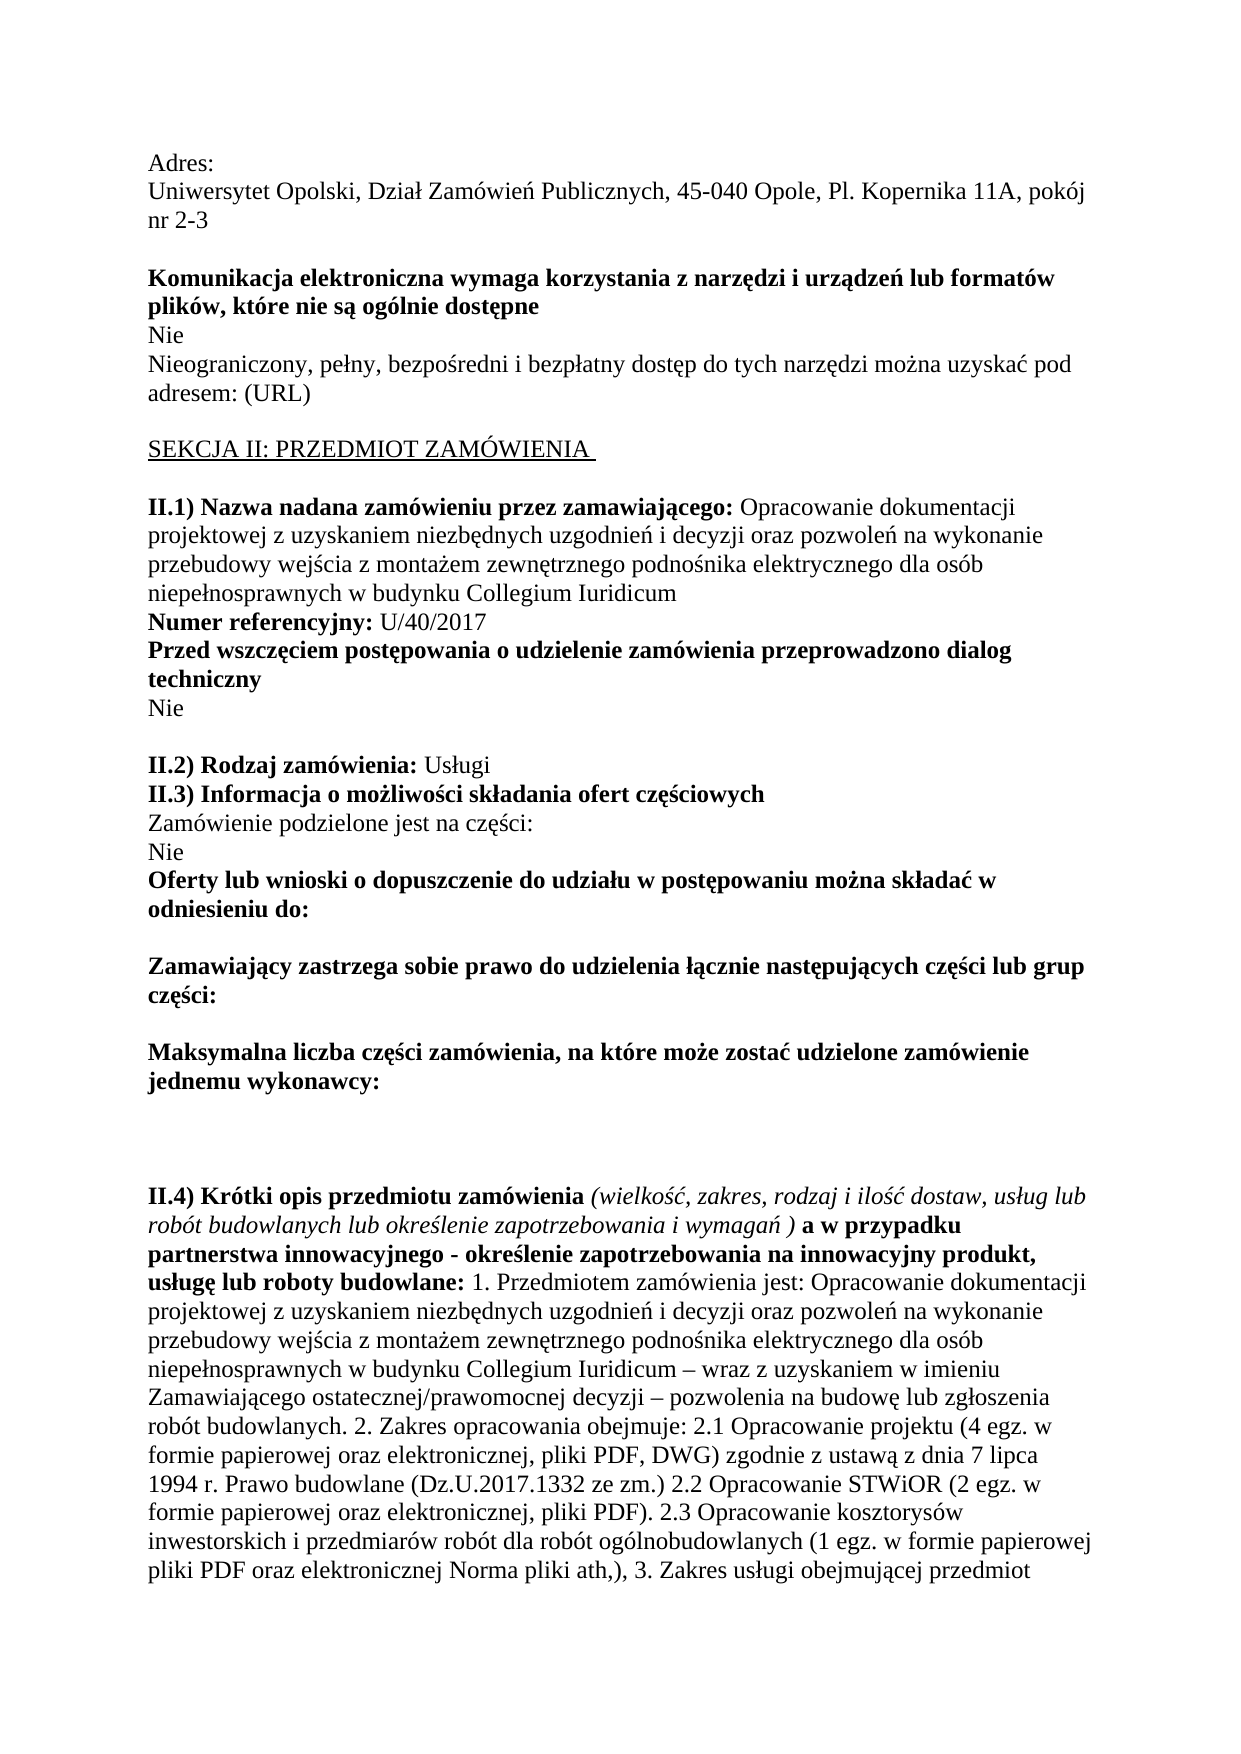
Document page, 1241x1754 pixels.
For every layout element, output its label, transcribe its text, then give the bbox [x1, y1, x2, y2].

text SEKCJA II: PRZEDMIOT ZAMÓWIENIA [148, 434, 1093, 463]
text Nie [148, 693, 1093, 722]
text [148, 148, 1093, 234]
text II.2) Rodzaj zamówienia: Usługi II.3) Informacja o możliwości składania ofert częściowych Zamówienie podzielone jest na części: [148, 722, 1093, 837]
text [148, 951, 1093, 1584]
text Nie Oferty lub wnioski o dopuszczenie do udziału w postępowaniu można składać w odniesieniu do: [148, 837, 1093, 951]
text II.1) Nazwa nadana zamówieniu przez zamawiającego: Opracowanie dokumentacji projektowej z uzyskaniem niezbędnych uzgodnień i decyzji oraz pozwoleń na wykonanie przebudowy wejścia z montażem zewnętrznego podnośnika elektrycznego dla osób niepełnosprawnych w budynku Collegium Iuridicum Numer referencyjny: U/40/2017 Przed wszczęciem postępowania o udzielenie zamówienia przeprowadzono dialog techniczny [148, 463, 1093, 693]
text Nie Nieograniczony, pełny, bezpośredni i bezpłatny dostęp do tych narzędzi można uzyskać pod adresem: (URL) [148, 320, 1093, 434]
text Komunikacja elektroniczna wymaga korzystania z narzędzi i urządzeń lub formatów plików, które nie są ogólnie dostępne [148, 234, 1093, 320]
